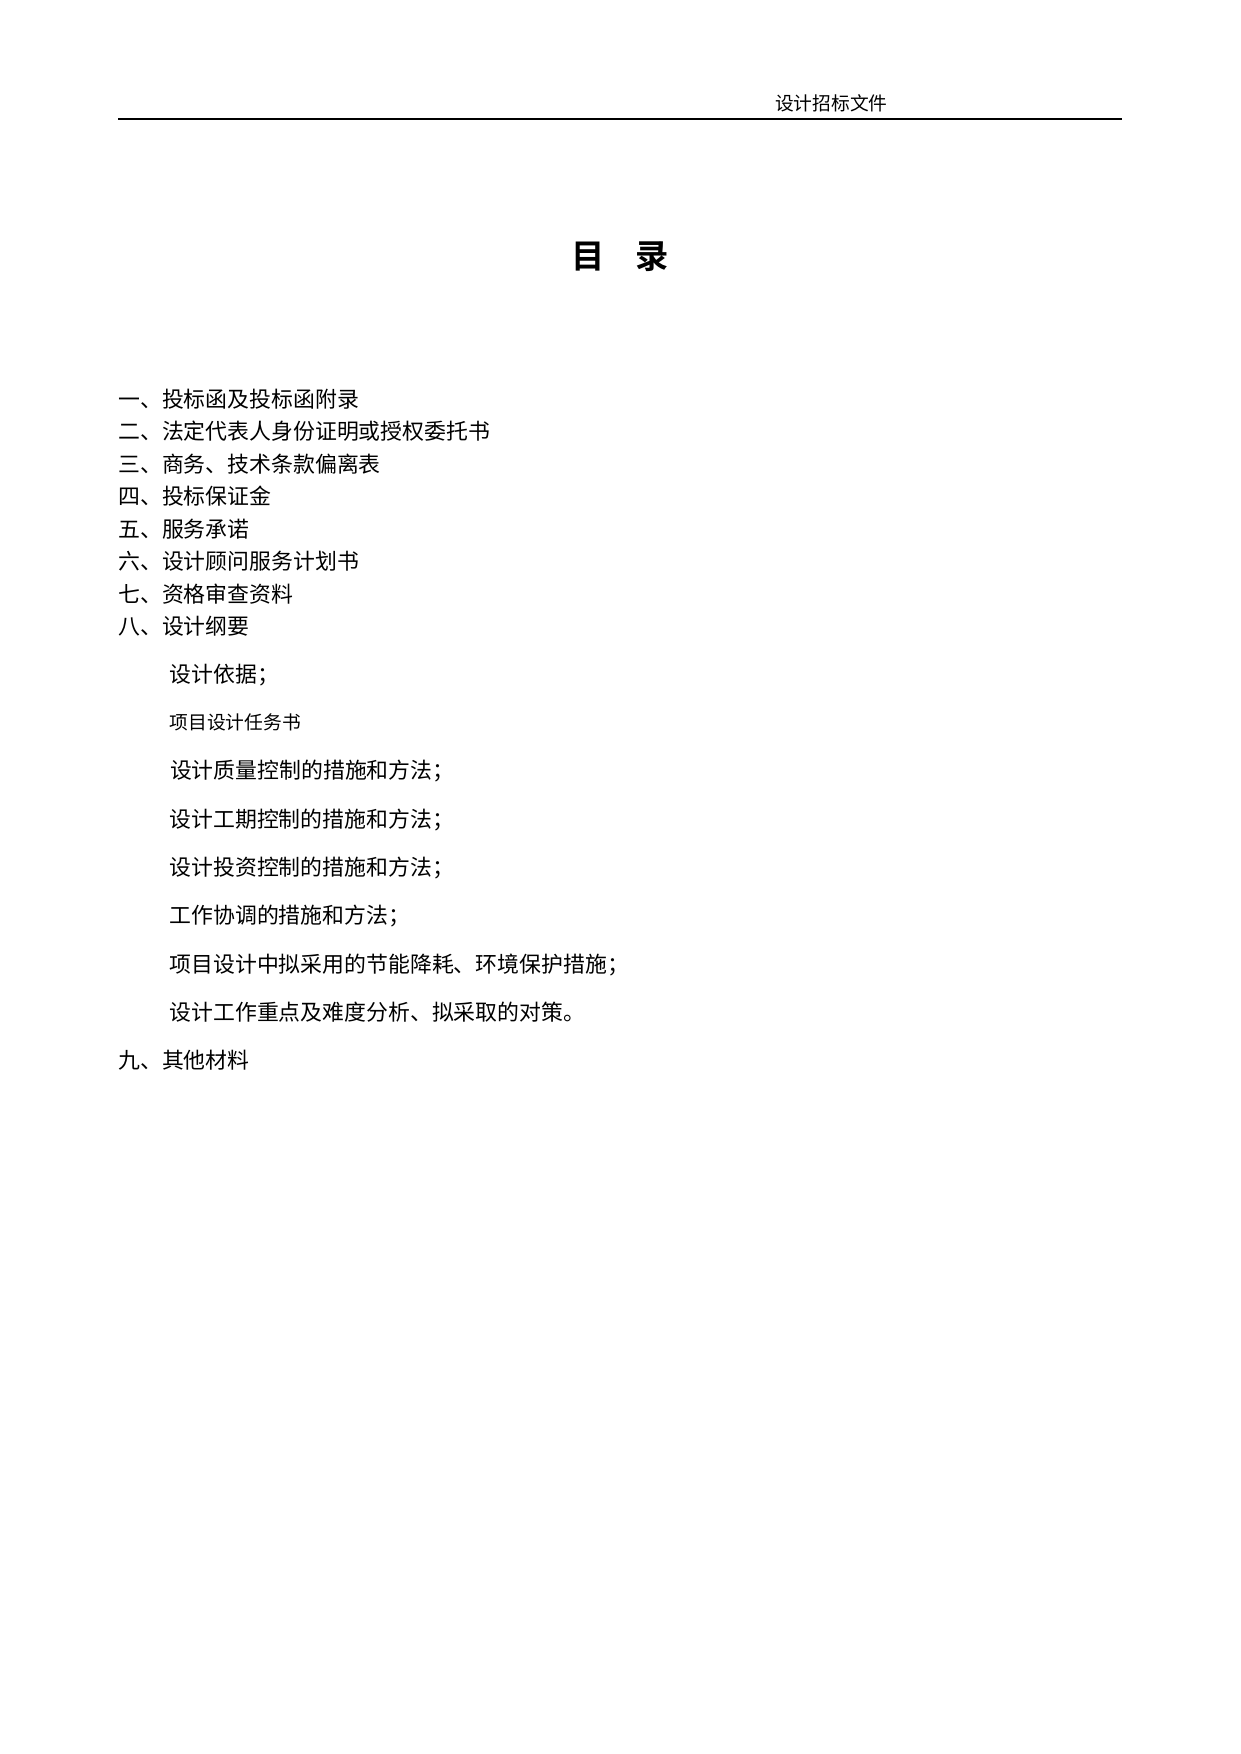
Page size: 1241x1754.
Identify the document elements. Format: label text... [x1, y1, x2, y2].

text 九、其他材料 [118, 1043, 1122, 1075]
text 二、法定代表人身份证明或授权委托书 [118, 414, 1122, 446]
text 一、投标函及投标函附录 [118, 381, 1122, 414]
text 设计投资控制的措施和方法； [118, 849, 1122, 882]
text 七、资格审查资料 [118, 576, 1122, 609]
text 项目设计任务书 [118, 705, 1122, 738]
text 设计依据； [118, 657, 1122, 689]
text 工作协调的措施和方法； [118, 898, 1122, 930]
text 五、服务承诺 [118, 511, 1122, 544]
text 项目设计中拟采用的节能降耗、环境保护措施； [118, 946, 1122, 979]
text 八、设计纲要 [118, 609, 1122, 641]
text 设计工期控制的措施和方法； [118, 801, 1122, 834]
text 三、商务、技术条款偏离表 [118, 446, 1122, 479]
subtitle 目 录 [118, 222, 1122, 287]
text 设计质量控制的措施和方法； [118, 753, 1122, 785]
text 设计工作重点及难度分析、拟采取的对策。 [118, 994, 1122, 1027]
text 六、设计顾问服务计划书 [118, 544, 1122, 576]
text 四、投标保证金 [118, 479, 1122, 511]
